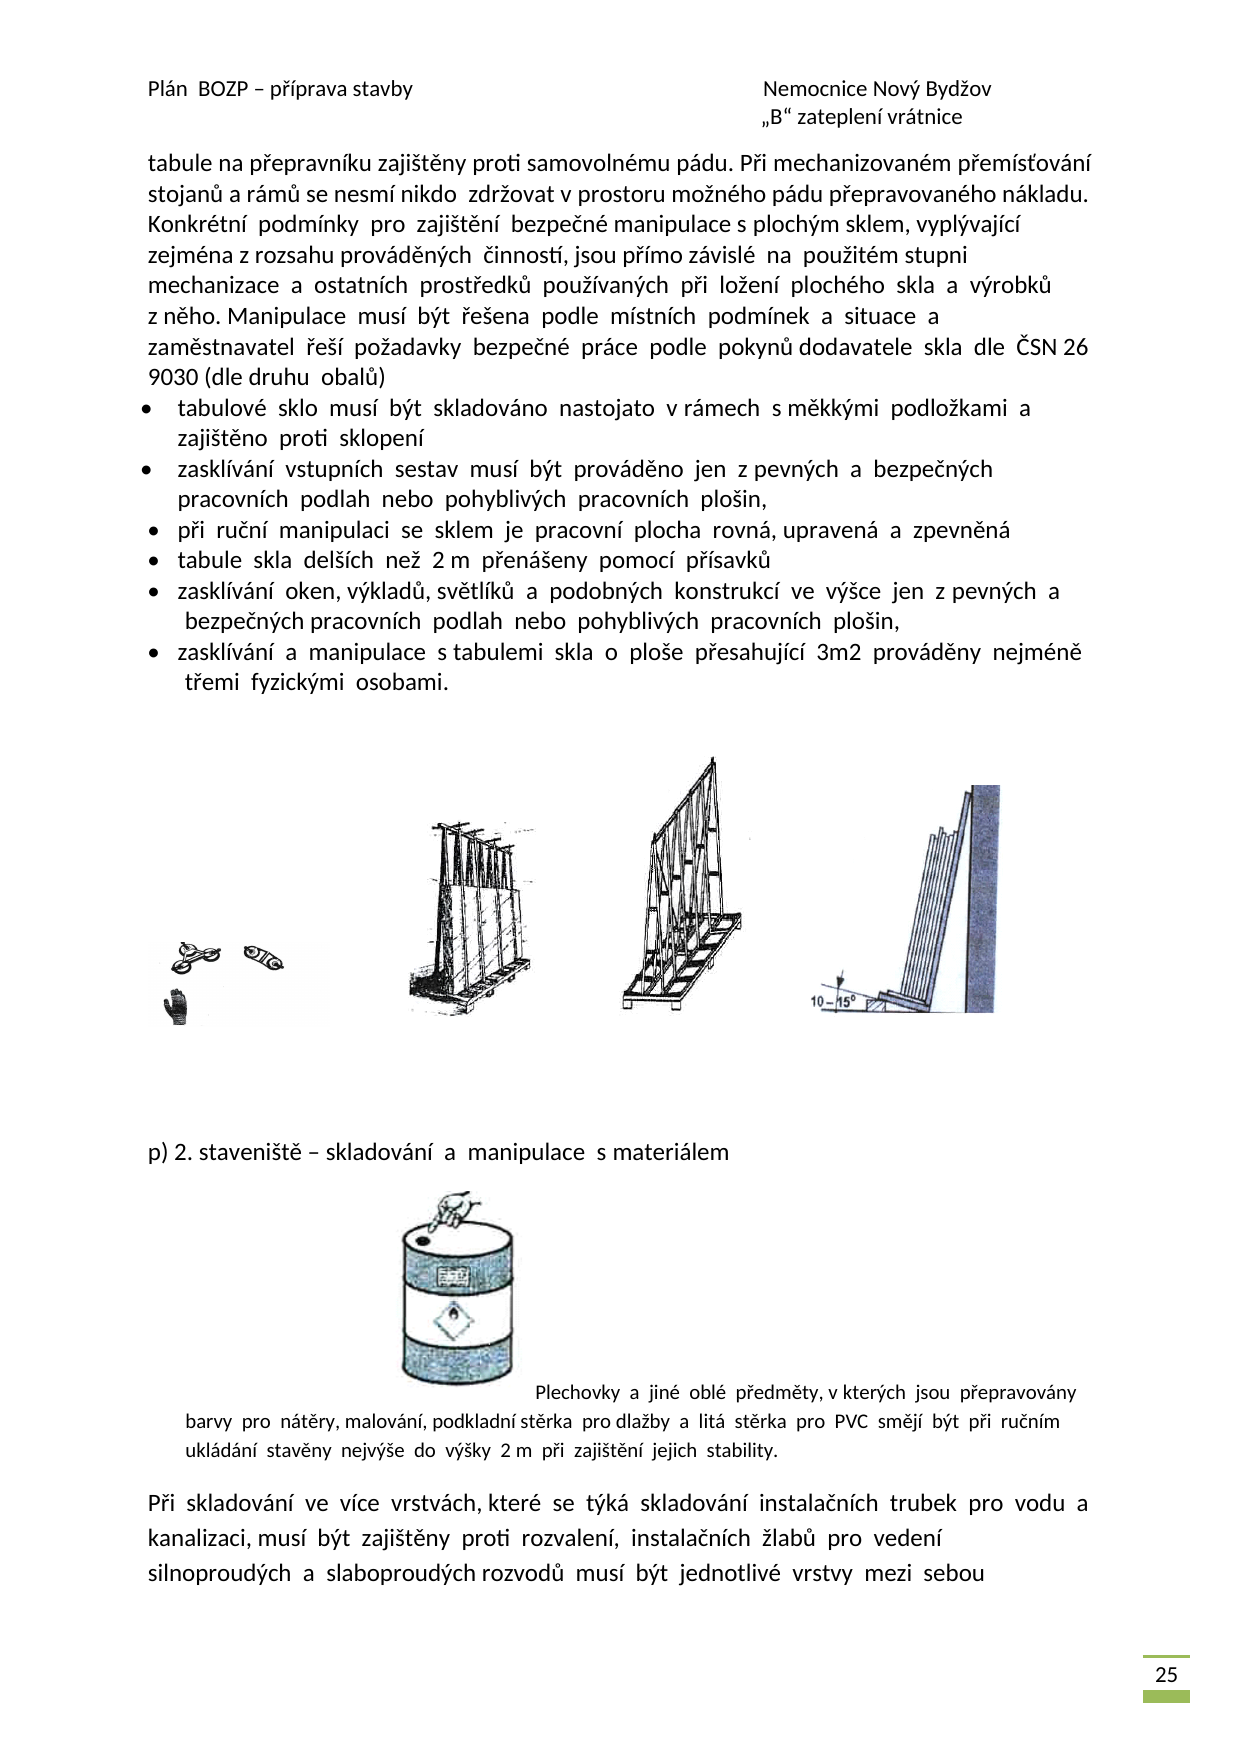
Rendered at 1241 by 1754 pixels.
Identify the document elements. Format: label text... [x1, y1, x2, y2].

list zasklívání oken, výkladů, světlíků a podobných konstrukcí ve výšce jen z pevných a bezpečných pracovních podlah nebo pohyblivých pracovních plošin, [147, 575, 1093, 636]
text p) 2. staveniště – skladování a manipulace s materiálem [148, 1136, 1093, 1167]
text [148, 1488, 1093, 1588]
text Plechovky a jiné oblé předměty, v kterých jsou přepravovány barvy pro nátěry, malování, podkladní stěrka pro dlažby a litá stěrka pro PVC smějí být při ručním ukládání stavěny nejvýše do výšky 2 m při zajištění jejich stability. [185, 1192, 1093, 1463]
list tabule skla delších než 2 m přenášeny pomocí přísavků [147, 544, 1093, 575]
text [148, 148, 1093, 209]
picture [147, 750, 1009, 1027]
list zasklívání a manipulace s tabulemi skla o ploše přesahující 3m2 prováděny nejméně třemi fyzickými osobami. [147, 636, 1093, 697]
list tabulové sklo musí být skladováno nastojato v rámech s měkkými podložkami a zajištěno proti sklopení [140, 392, 1093, 453]
picture [363, 1191, 536, 1400]
list zasklívání vstupních sestav musí být prováděno jen z pevných a bezpečných pracovních podlah nebo pohyblivých pracovních plošin, [140, 453, 1093, 514]
text Konkrétní podmínky pro zajištění bezpečné manipulace s plochým sklem, vyplývající zejména z rozsahu prováděných činností, jsou přímo závislé na použitém stupni mechanizace a ostatních prostředků používaných při ložení plochého skla a výrobků z něho. Manipulace musí být řešena podle místních podmínek a situace a zaměstnavatel řeší požadavky bezpečné práce podle pokynů dodavatele skla dle ČSN 26 9030 (dle druhu obalů) [148, 209, 1093, 392]
list při ruční manipulaci se sklem je pracovní plocha rovná, upravená a zpevněná [147, 514, 1093, 544]
